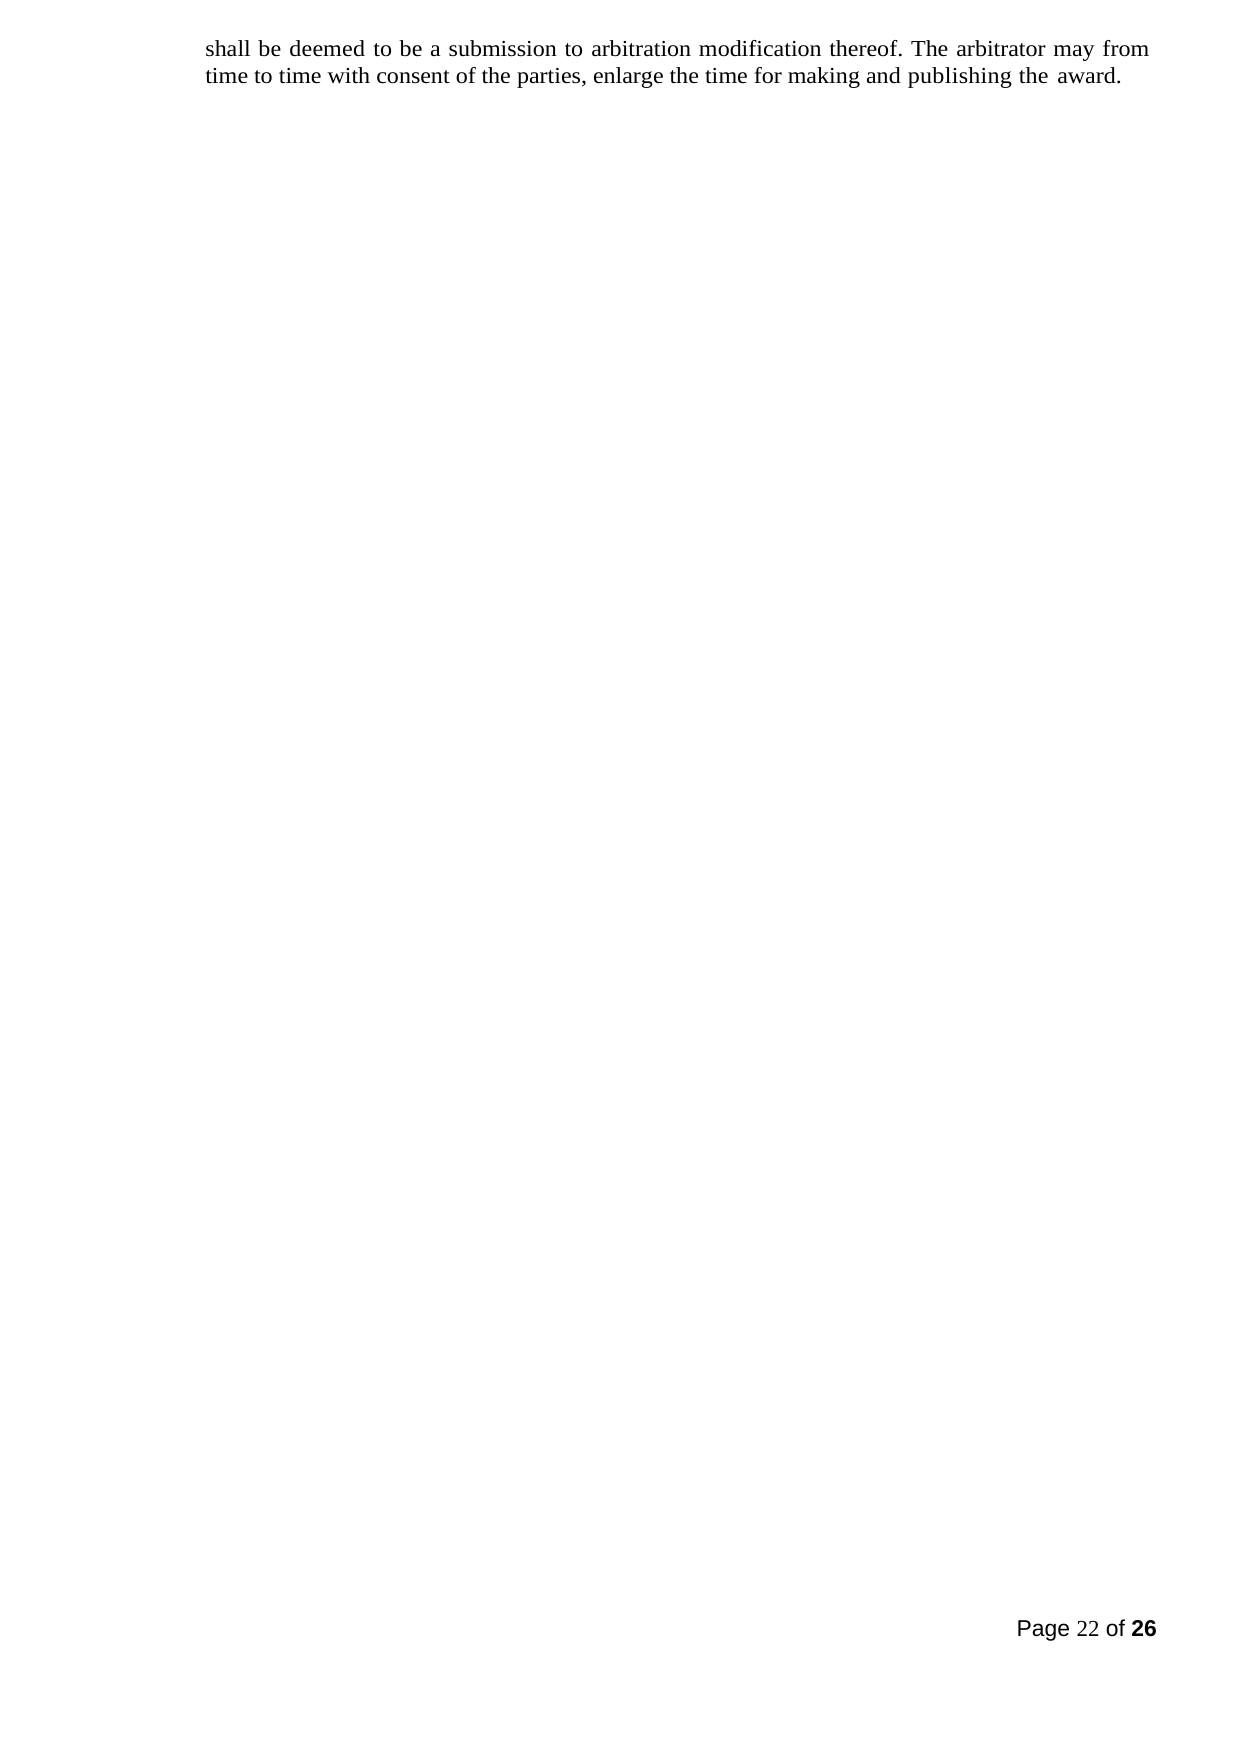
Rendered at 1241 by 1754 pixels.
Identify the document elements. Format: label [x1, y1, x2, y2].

list [168, 35, 1152, 88]
